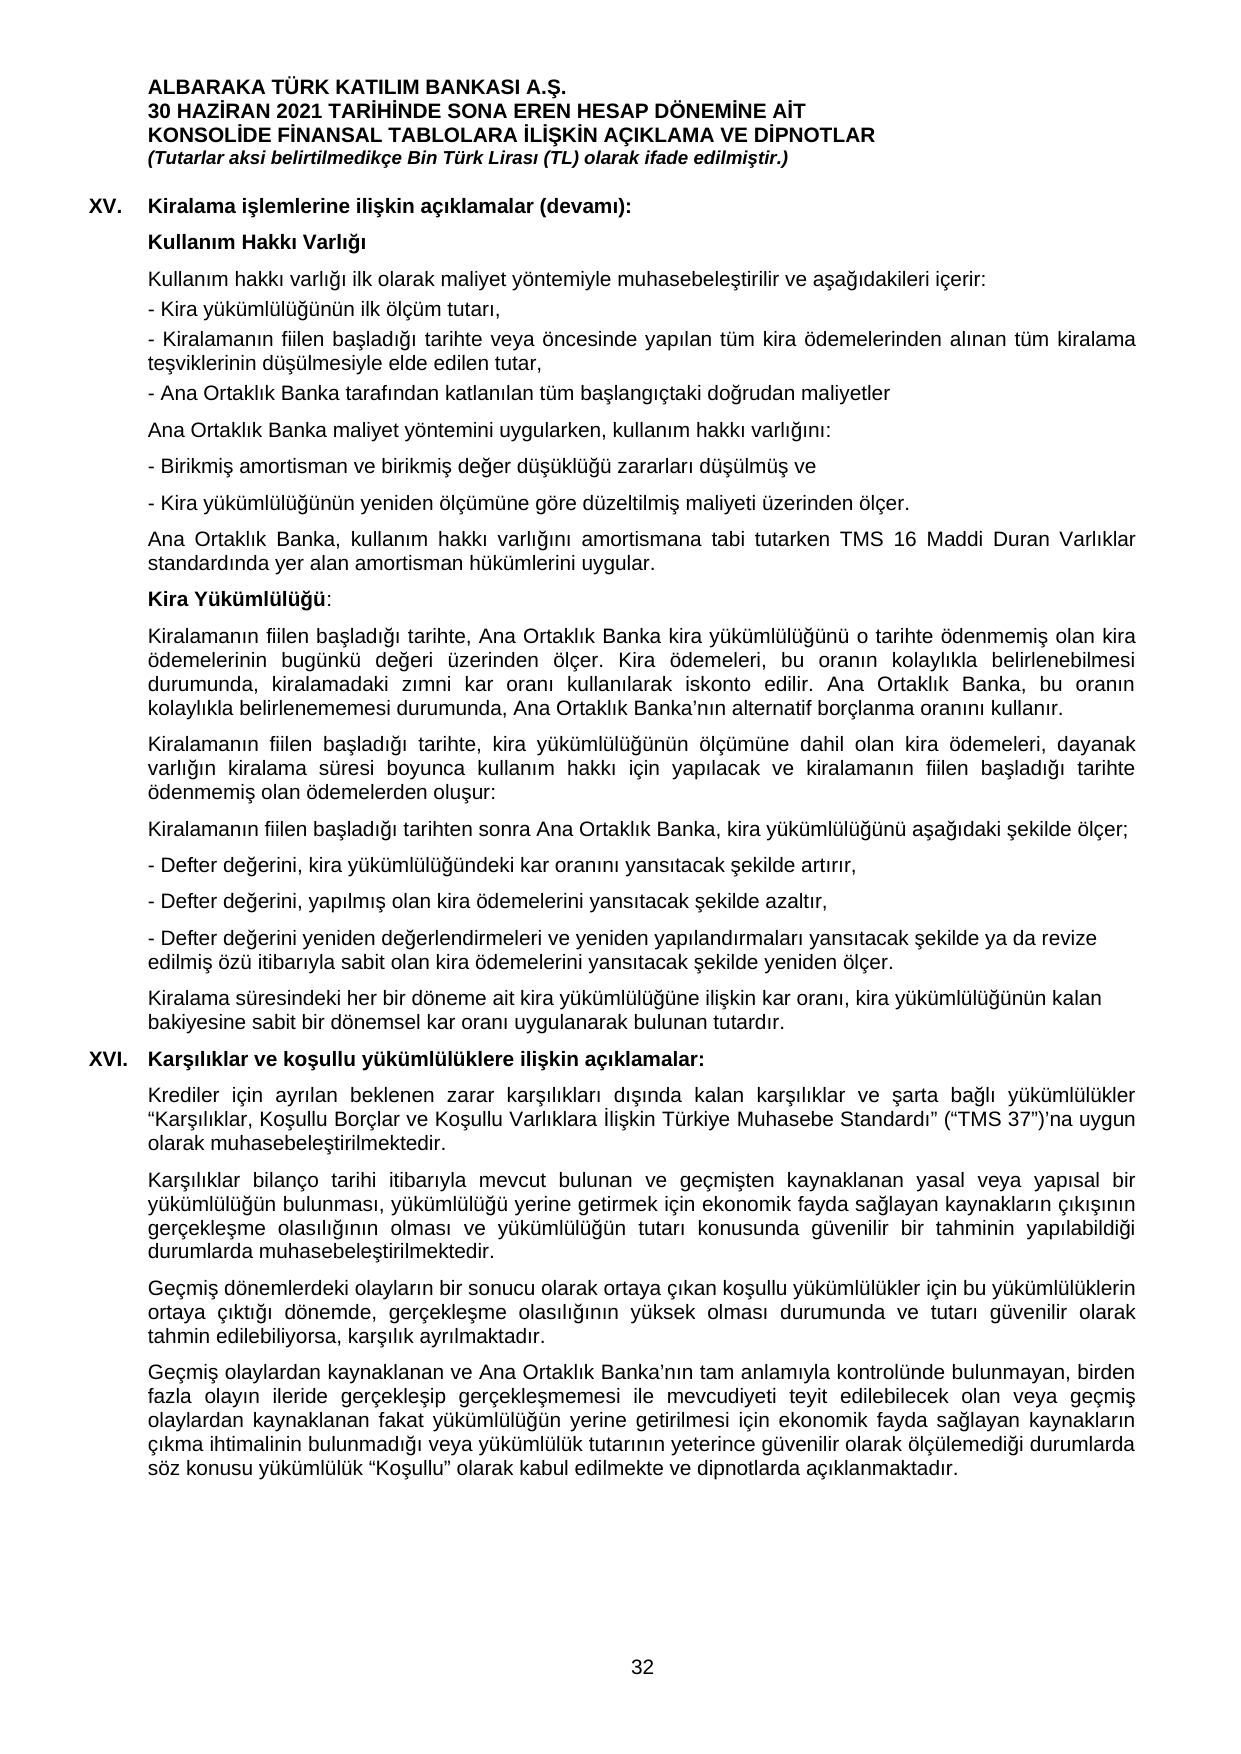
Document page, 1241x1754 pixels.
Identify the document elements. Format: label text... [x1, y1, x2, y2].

text - Birikmiş amortisman ve birikmiş değer düşüklüğü zararları düşülmüş ve [148, 454, 1137, 478]
text - Defter değerini yeniden değerlendirmeleri ve yeniden yapılandırmaları yansıtacak şekilde ya da revize edilmiş özü itibarıyla sabit olan kira ödemelerini yansıtacak şekilde yeniden ölçer. [148, 926, 1137, 974]
text Kullanım Hakkı Varlığı [148, 230, 1137, 254]
text Ana Ortaklık Banka, kullanım hakkı varlığını amortismana tabi tutarken TMS 16 Maddi Duran Varlıklar standardında yer alan amortisman hükümlerini uygular. [148, 527, 1137, 575]
text - Kiralamanın fiilen başladığı tarihte veya öncesinde yapılan tüm kira ödemelerinden alınan tüm kiralama teşviklerinin düşülmesiyle elde edilen tutar, [148, 327, 1137, 375]
text Geçmiş dönemlerdeki olayların bir sonucu olarak ortaya çıkan koşullu yükümlülükler için bu yükümlülüklerin ortaya çıktığı dönemde, gerçekleşme olasılığının yüksek olması durumunda ve tutarı güvenilir olarak tahmin edilebiliyorsa, karşılık ayrılmaktadır. [148, 1276, 1137, 1348]
text Kullanım hakkı varlığı ilk olarak maliyet yöntemiyle muhasebeleştirilir ve aşağıdakileri içerir: [148, 266, 1137, 290]
text Kiralamanın fiilen başladığı tarihte, kira yükümlülüğünün ölçümüne dahil olan kira ödemeleri, dayanak varlığın kiralama süresi boyunca kullanım hakkı için yapılacak ve kiralamanın fiilen başladığı tarihte ödenmemiş olan ödemelerden oluşur: [148, 732, 1137, 804]
text - Kira yükümlülüğünün ilk ölçüm tutarı, [148, 297, 1137, 321]
text Geçmiş olaylardan kaynaklanan ve Ana Ortaklık Banka’nın tam anlamıyla kontrolünde bulunmayan, birden fazla olayın ileride gerçekleşip gerçekleşmemesi ile mevcudiyeti teyit edilebilecek olan veya geçmiş olaylardan kaynaklanan fakat yükümlülüğün yerine getirilmesi için ekonomik fayda sağlayan kaynakların çıkma ihtimalinin bulunmadığı veya yükümlülük tutarının yeterince güvenilir olarak ölçülemediği durumlarda söz konusu yükümlülük “Koşullu” olarak kabul edilmekte ve dipnotlarda açıklanmaktadır. [148, 1360, 1137, 1480]
text Kiralamanın fiilen başladığı tarihte, Ana Ortaklık Banka kira yükümlülüğünü o tarihte ödenmemiş olan kira ödemelerinin bugünkü değeri üzerinden ölçer. Kira ödemeleri, bu oranın kolaylıkla belirlenebilmesi durumunda, kiralamadaki zımni kar oranı kullanılarak iskonto edilir. Ana Ortaklık Banka, bu oranın kolaylıkla belirlenememesi durumunda, Ana Ortaklık Banka’nın alternatif borçlanma oranını kullanır. [148, 624, 1137, 719]
text Karşılıklar bilanço tarihi itibarıyla mevcut bulunan ve geçmişten kaynaklanan yasal veya yapısal bir yükümlülüğün bulunması, yükümlülüğü yerine getirmek için ekonomik fayda sağlayan kaynakların çıkışının gerçekleşme olasılığının olması ve yükümlülüğün tutarı konusunda güvenilir bir tahminin yapılabildiği durumlarda muhasebeleştirilmektedir. [148, 1167, 1137, 1263]
text - Defter değerini, yapılmış olan kira ödemelerini yansıtacak şekilde azaltır, [148, 889, 1137, 913]
text Ana Ortaklık Banka maliyet yöntemini uygularken, kullanım hakkı varlığını: [148, 417, 1137, 441]
text XVI. Karşılıklar ve koşullu yükümlülüklere ilişkin açıklamalar: [89, 1047, 1137, 1071]
text Kiralamanın fiilen başladığı tarihten sonra Ana Ortaklık Banka, kira yükümlülüğünü aşağıdaki şekilde ölçer; [148, 816, 1137, 840]
text XV. Kiralama işlemlerine ilişkin açıklamalar (devamı): [89, 193, 1137, 217]
text - Defter değerini, kira yükümlülüğündeki kar oranını yansıtacak şekilde artırır, [148, 853, 1137, 877]
text - Kira yükümlülüğünün yeniden ölçümüne göre düzeltilmiş maliyeti üzerinden ölçer. [148, 490, 1137, 514]
text Kira Yükümlülüğü: [148, 587, 1137, 611]
text Krediler için ayrılan beklenen zarar karşılıkları dışında kalan karşılıklar ve şarta bağlı yükümlülükler “Karşılıklar, Koşullu Borçlar ve Koşullu Varlıklara İlişkin Türkiye Muhasebe Standardı” (“TMS 37”)’na uygun olarak muhasebeleştirilmektedir. [148, 1083, 1137, 1155]
text - Ana Ortaklık Banka tarafından katlanılan tüm başlangıçtaki doğrudan maliyetler [148, 381, 1137, 405]
text Kiralama süresindeki her bir döneme ait kira yükümlülüğüne ilişkin kar oranı, kira yükümlülüğünün kalan bakiyesine sabit bir dönemsel kar oranı uygulanarak bulunan tutardır. [148, 986, 1137, 1034]
